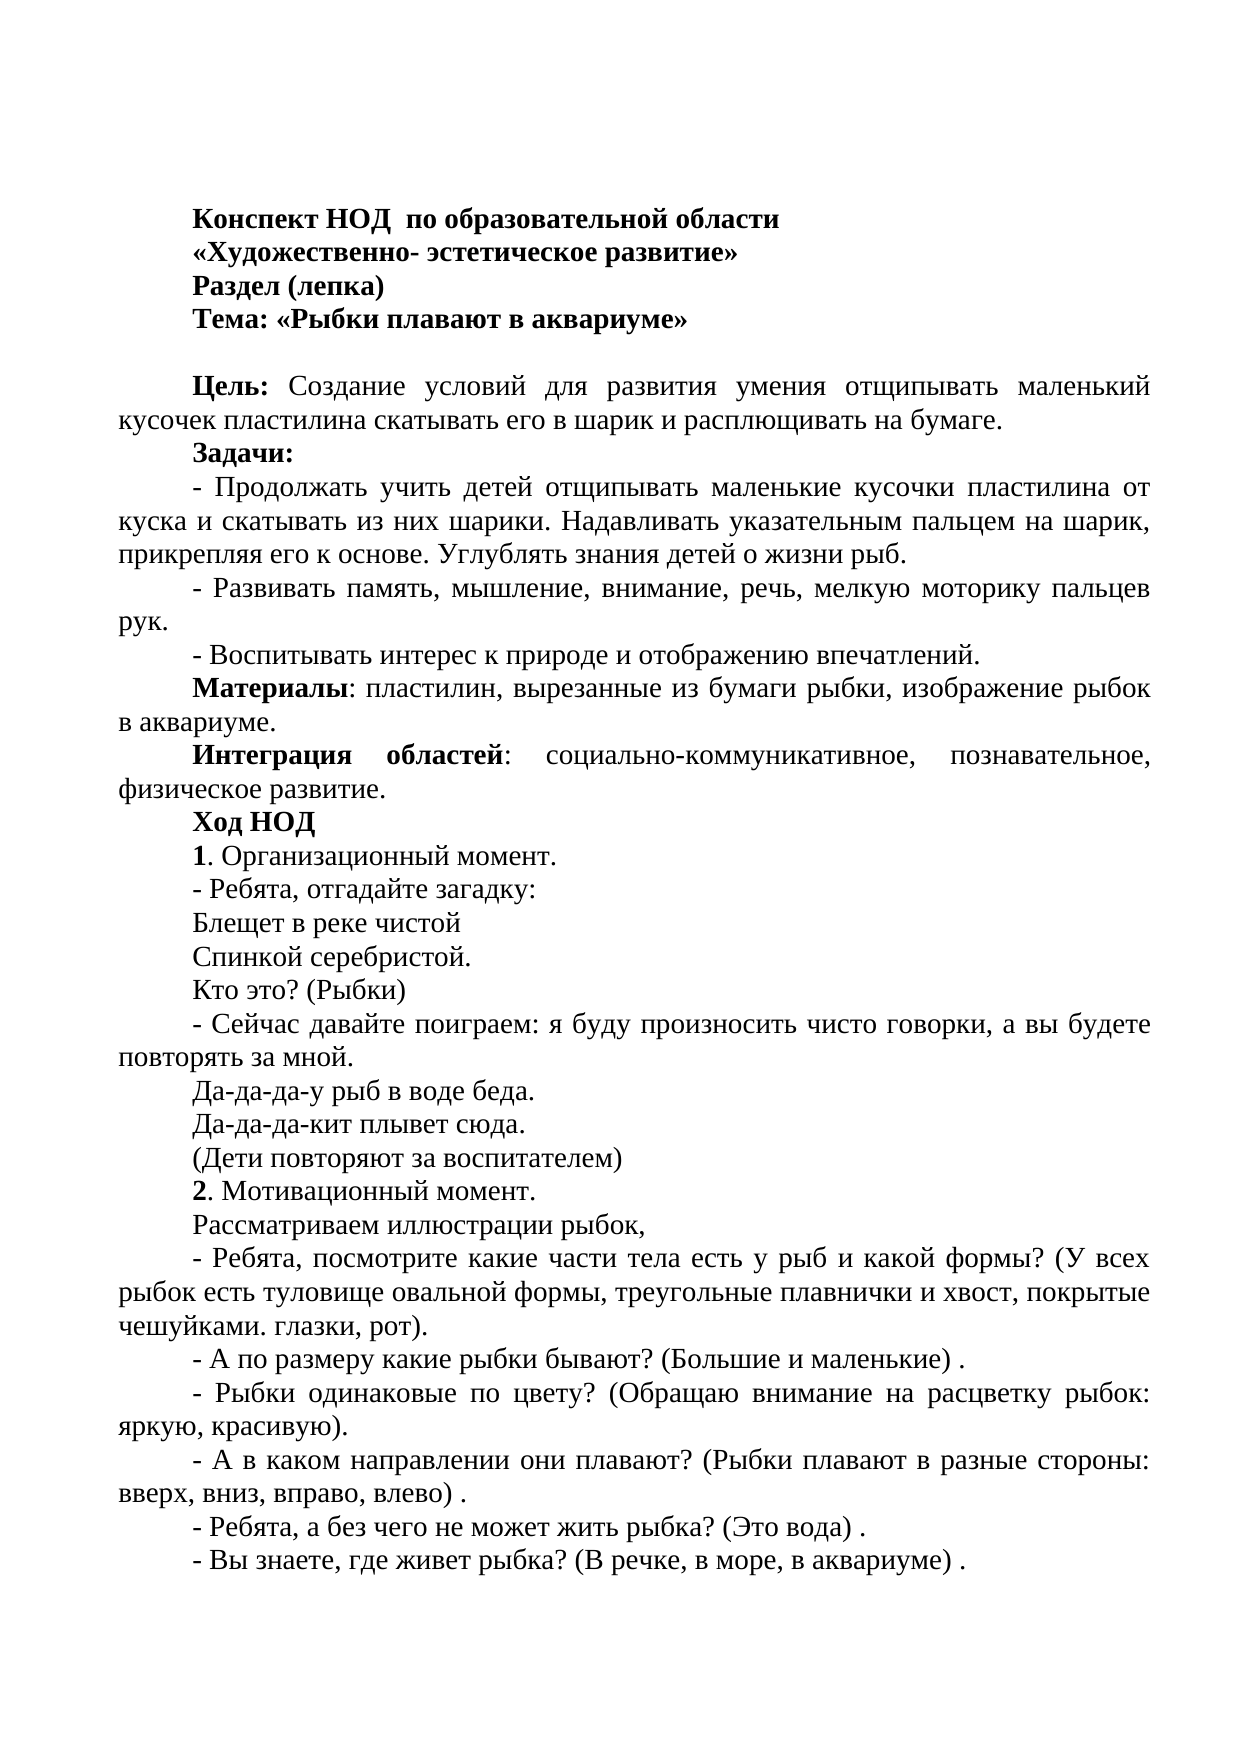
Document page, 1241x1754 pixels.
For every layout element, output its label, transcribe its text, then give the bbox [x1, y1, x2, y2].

text - Вы знаете, где живет рыбка? (В речке, в море, в аквариуме) . [118, 1542, 1152, 1576]
text - Воспитывать интерес к природе и отображению впечатлений. [118, 637, 1152, 670]
text Блещет в реке чистой [118, 905, 1152, 939]
text - Ребята, отгадайте загадку: [118, 872, 1152, 905]
text Да-да-да-у рыб в воде беда. [118, 1073, 1152, 1106]
text Интеграция областей: социально-коммуникативное, познавательное, физическое развитие. [118, 737, 1152, 804]
text - Ребята, а без чего не может жить рыбка? (Это вода) . [118, 1509, 1152, 1542]
text «Художественно- эстетическое развитие» [118, 234, 1152, 268]
text 1. Организационный момент. [118, 838, 1152, 872]
text - Продолжать учить детей отщипывать маленькие кусочки пластилина от куска и скатывать из них шарики. Надавливать указательным пальцем на шарик, прикрепляя его к основе. Углублять знания детей о жизни рыб. [118, 469, 1152, 570]
text - А в каком направлении они плавают? (Рыбки плавают в разные стороны: вверх, вниз, вправо, влево) . [118, 1442, 1152, 1509]
text - Рыбки одинаковые по цвету? (Обращаю внимание на расцветку рыбок: яркую, красивую). [118, 1375, 1152, 1442]
text - А по размеру какие рыбки бывают? (Большие и маленькие) . [118, 1341, 1152, 1375]
text Цель: Создание условий для развития умения отщипывать маленький кусочек пластилина скатывать его в шарик и расплющивать на бумаге. [118, 368, 1152, 436]
text Спинкой серебристой. [118, 939, 1152, 972]
text - Ребята, посмотрите какие части тела есть у рыб и какой формы? (У всех рыбок есть туловище овальной формы, треугольные плавнички и хвост, покрытые чешуйками. глазки, рот). [118, 1241, 1152, 1341]
text Конспект НОД по образовательной области [118, 201, 1152, 234]
text Рассматриваем иллюстрации рыбок, [118, 1207, 1152, 1241]
text Да-да-да-кит плывет сюда. [118, 1106, 1152, 1140]
text - Сейчас давайте поиграем: я буду произносить чисто говорки, а вы будете повторять за мной. [118, 1006, 1152, 1073]
text Ход НОД [118, 804, 1152, 838]
text - Развивать память, мышление, внимание, речь, мелкую моторику пальцев рук. [118, 570, 1152, 637]
text Материалы: пластилин, вырезанные из бумаги рыбки, изображение рыбок в аквариуме. [118, 670, 1152, 737]
text Задачи: [118, 436, 1152, 469]
text Раздел (лепка) [118, 268, 1152, 301]
text (Дети повторяют за воспитателем) [118, 1140, 1152, 1173]
text 2. Мотивационный момент. [118, 1173, 1152, 1207]
text Тема: «Рыбки плавают в аквариуме» [118, 301, 1152, 335]
text Кто это? (Рыбки) [118, 972, 1152, 1006]
